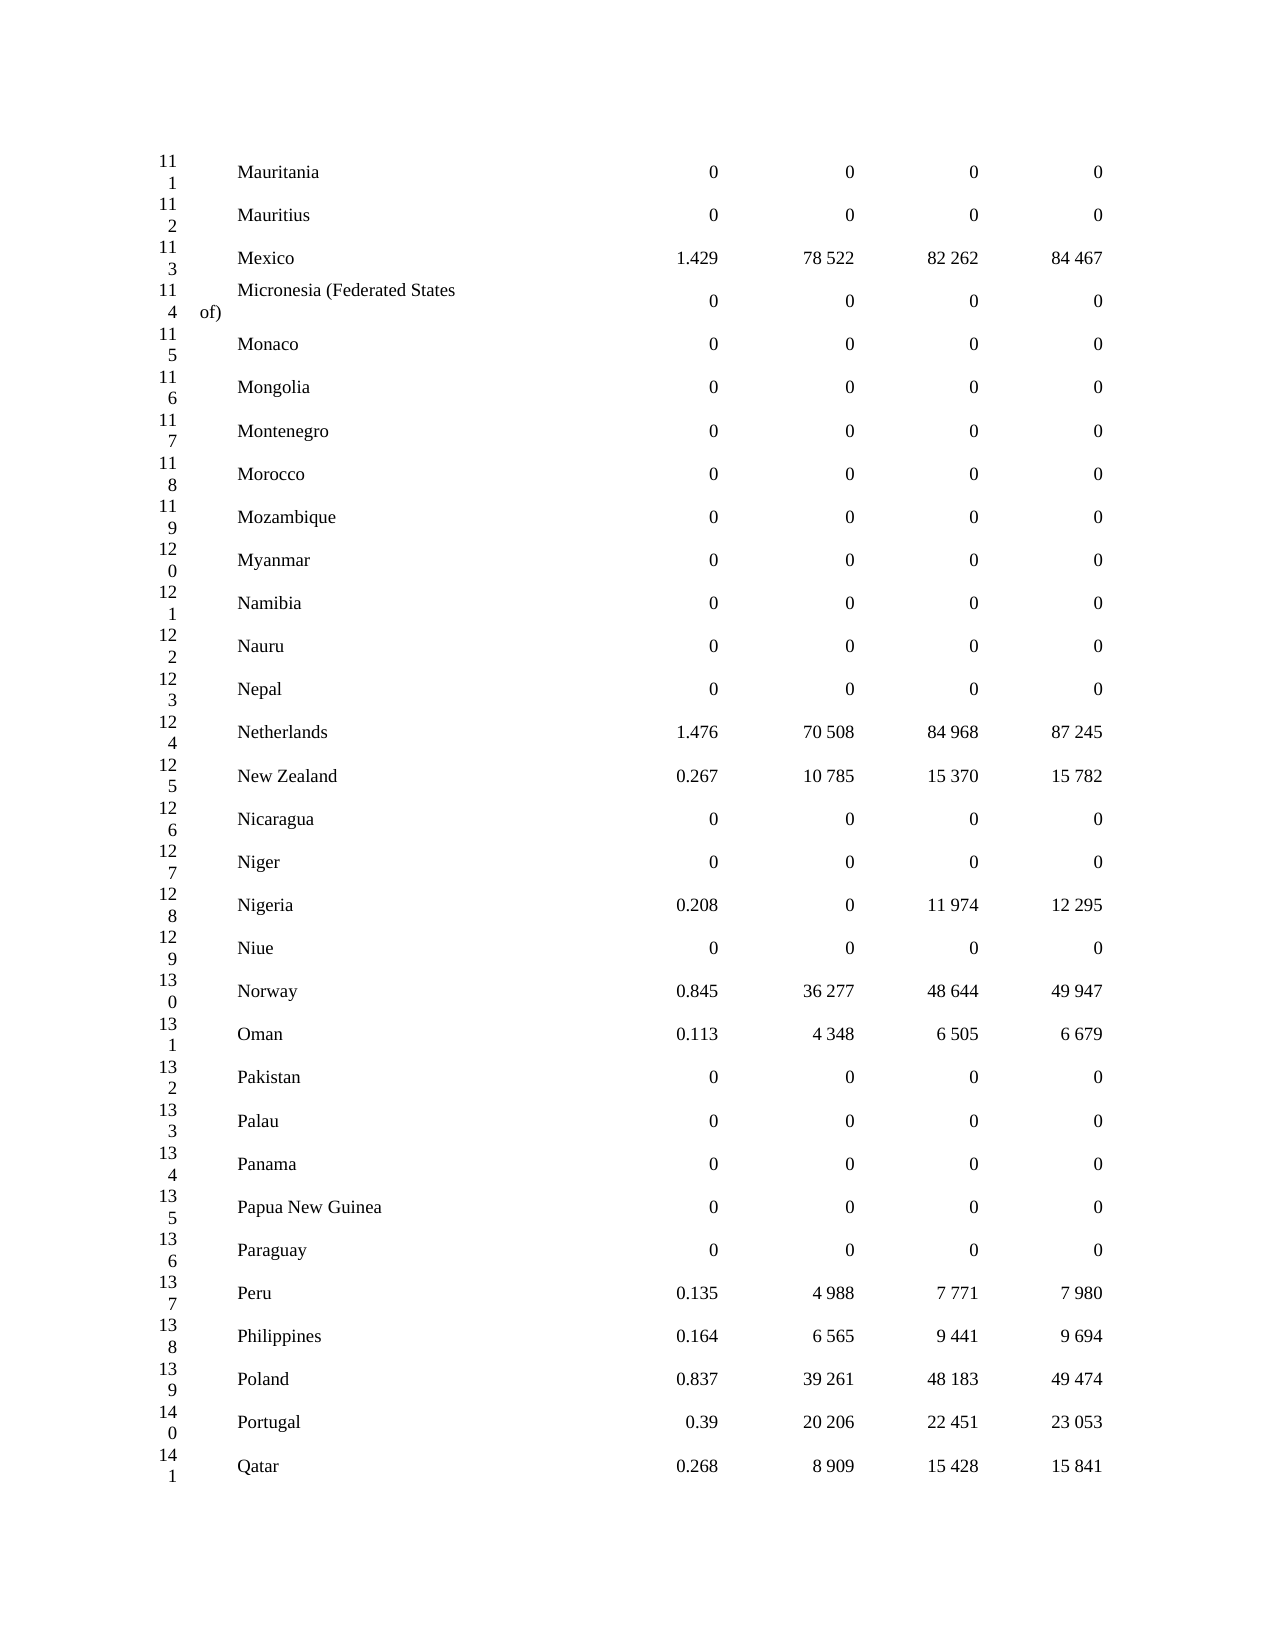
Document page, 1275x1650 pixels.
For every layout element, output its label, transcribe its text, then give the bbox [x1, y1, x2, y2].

table_cell Niue [188, 926, 489, 969]
table_cell 0 [990, 581, 1114, 624]
table_cell Oman [188, 1013, 489, 1056]
table_cell 11 974 [866, 883, 990, 926]
table_cell 0 [866, 1228, 990, 1271]
table_cell 0 [866, 495, 990, 538]
table_cell 9 441 [866, 1314, 990, 1357]
table_cell 0 [866, 926, 990, 969]
table_cell New Zealand [188, 754, 489, 797]
table_cell Peru [188, 1271, 489, 1314]
table_cell 87 245 [990, 711, 1114, 754]
table_cell 125 [139, 754, 188, 797]
table_cell 0 [489, 1185, 729, 1228]
table_cell 49 474 [990, 1358, 1114, 1401]
table_cell 121 [139, 581, 188, 624]
table_cell Mauritania [188, 150, 489, 193]
table_cell 0 [866, 668, 990, 711]
table_cell 130 [139, 969, 188, 1012]
table_cell 0 [866, 1056, 990, 1099]
table_cell 0 [729, 323, 866, 366]
table_cell 0 [489, 1142, 729, 1185]
table_cell 0 [866, 366, 990, 409]
table_cell 0 [489, 452, 729, 495]
table_cell Nigeria [188, 883, 489, 926]
table_cell 134 [139, 1142, 188, 1185]
table_cell 0 [866, 409, 990, 452]
table_cell 4 988 [729, 1271, 866, 1314]
table_cell Portugal [188, 1401, 489, 1444]
table_cell 0.113 [489, 1013, 729, 1056]
table_cell 0 [990, 797, 1114, 840]
table_cell 0 [729, 1056, 866, 1099]
table_cell 0 [729, 1142, 866, 1185]
table_cell 0 [866, 624, 990, 667]
table_cell Myanmar [188, 538, 489, 581]
table_cell 20 206 [729, 1401, 866, 1444]
table_cell Micronesia (Federated States of) [188, 279, 489, 322]
table_cell 0 [990, 624, 1114, 667]
table_cell 48 644 [866, 969, 990, 1012]
table_cell 0 [866, 581, 990, 624]
table_cell 0 [866, 538, 990, 581]
table_cell 126 [139, 797, 188, 840]
table_cell 78 522 [729, 236, 866, 279]
table_cell Nicaragua [188, 797, 489, 840]
table_cell 0 [489, 150, 729, 193]
table_cell 139 [139, 1358, 188, 1401]
table_cell 0 [489, 581, 729, 624]
table_cell 0 [729, 409, 866, 452]
table_cell Monaco [188, 323, 489, 366]
table_cell 136 [139, 1228, 188, 1271]
table_cell 39 261 [729, 1358, 866, 1401]
table_cell 0 [990, 1185, 1114, 1228]
table_cell Montenegro [188, 409, 489, 452]
table_cell 0 [729, 495, 866, 538]
table_cell Nauru [188, 624, 489, 667]
table_cell 0 [866, 1185, 990, 1228]
table_cell 0 [729, 538, 866, 581]
table_cell 0 [489, 193, 729, 236]
table_cell Mongolia [188, 366, 489, 409]
table_cell 6 505 [866, 1013, 990, 1056]
table_cell 0 [489, 279, 729, 322]
table_cell 6 565 [729, 1314, 866, 1357]
table_cell 0.267 [489, 754, 729, 797]
table_cell 0 [866, 1099, 990, 1142]
table_cell 0 [489, 323, 729, 366]
table_cell 0 [489, 668, 729, 711]
table_cell 131 [139, 1013, 188, 1056]
table_cell 0 [866, 1142, 990, 1185]
table_cell 0.837 [489, 1358, 729, 1401]
table_cell 0.164 [489, 1314, 729, 1357]
table_cell 133 [139, 1099, 188, 1142]
table_cell 0 [990, 840, 1114, 883]
table_cell 0 [489, 926, 729, 969]
table_cell 9 694 [990, 1314, 1114, 1357]
table_cell 23 053 [990, 1401, 1114, 1444]
table_cell 0 [990, 323, 1114, 366]
table_cell 118 [139, 452, 188, 495]
table_cell 132 [139, 1056, 188, 1099]
table_cell 70 508 [729, 711, 866, 754]
table_cell 0 [489, 1228, 729, 1271]
table_cell 0 [990, 279, 1114, 322]
table_cell 0 [866, 797, 990, 840]
table_cell 135 [139, 1185, 188, 1228]
table_cell 117 [139, 409, 188, 452]
table_cell 48 183 [866, 1358, 990, 1401]
table_cell 7 771 [866, 1271, 990, 1314]
table_cell 0 [990, 926, 1114, 969]
table_cell 0 [729, 193, 866, 236]
table_cell 0 [866, 193, 990, 236]
table_cell 123 [139, 668, 188, 711]
table_cell 0 [990, 452, 1114, 495]
table_cell 0 [990, 1142, 1114, 1185]
table_cell 49 947 [990, 969, 1114, 1012]
table_cell 0 [489, 840, 729, 883]
table_cell 0.845 [489, 969, 729, 1012]
table_cell 119 [139, 495, 188, 538]
table_cell 84 968 [866, 711, 990, 754]
table_cell 0 [729, 279, 866, 322]
table_cell 0.39 [489, 1401, 729, 1444]
table_cell 0 [729, 1228, 866, 1271]
table_cell 115 [139, 323, 188, 366]
table_cell 0 [729, 840, 866, 883]
table_cell 0.208 [489, 883, 729, 926]
table_cell 0 [729, 1099, 866, 1142]
table_cell Papua New Guinea [188, 1185, 489, 1228]
table_cell 0 [489, 366, 729, 409]
table_cell 0 [866, 452, 990, 495]
table_cell 7 980 [990, 1271, 1114, 1314]
table_cell 0 [729, 366, 866, 409]
table_cell Mauritius [188, 193, 489, 236]
table_cell Namibia [188, 581, 489, 624]
table_cell 112 [139, 193, 188, 236]
table_cell Morocco [188, 452, 489, 495]
table_cell Qatar [188, 1444, 489, 1487]
table_cell 84 467 [990, 236, 1114, 279]
table_cell 141 [139, 1444, 188, 1487]
table_cell Panama [188, 1142, 489, 1185]
table_cell 82 262 [866, 236, 990, 279]
table_cell Niger [188, 840, 489, 883]
table_cell 111 [139, 150, 188, 193]
table_cell 140 [139, 1401, 188, 1444]
table_cell 0 [489, 1056, 729, 1099]
table_cell Poland [188, 1358, 489, 1401]
table_cell 137 [139, 1271, 188, 1314]
table_cell 0 [489, 409, 729, 452]
table_cell 120 [139, 538, 188, 581]
table_cell 1.429 [489, 236, 729, 279]
table_cell 0 [990, 1228, 1114, 1271]
table_cell Palau [188, 1099, 489, 1142]
table_cell 15 782 [990, 754, 1114, 797]
table_cell 0 [489, 797, 729, 840]
table_cell 0 [990, 668, 1114, 711]
table_cell 0 [990, 538, 1114, 581]
table_cell 0 [990, 1099, 1114, 1142]
table_cell 10 785 [729, 754, 866, 797]
table_cell 36 277 [729, 969, 866, 1012]
table_cell Norway [188, 969, 489, 1012]
table_cell 12 295 [990, 883, 1114, 926]
table_cell 116 [139, 366, 188, 409]
table_cell 0 [489, 1099, 729, 1142]
table_cell 129 [139, 926, 188, 969]
table_cell 114 [139, 279, 188, 322]
table_cell Mozambique [188, 495, 489, 538]
table_cell 0 [729, 452, 866, 495]
table_cell 0 [489, 538, 729, 581]
table_cell 0 [990, 495, 1114, 538]
table_cell 0 [729, 581, 866, 624]
table_cell 15 428 [866, 1444, 990, 1487]
table_cell 0 [489, 495, 729, 538]
table_cell 22 451 [866, 1401, 990, 1444]
table_cell 0 [729, 883, 866, 926]
table_cell 0 [990, 366, 1114, 409]
table_cell 15 370 [866, 754, 990, 797]
table_cell 15 841 [990, 1444, 1114, 1487]
table_cell Paraguay [188, 1228, 489, 1271]
table_cell 122 [139, 624, 188, 667]
table_cell 0 [729, 150, 866, 193]
table_cell 0 [729, 624, 866, 667]
table_cell 0 [489, 624, 729, 667]
table_cell Philippines [188, 1314, 489, 1357]
table_cell 0 [729, 797, 866, 840]
table_cell 8 909 [729, 1444, 866, 1487]
table_cell 1.476 [489, 711, 729, 754]
table_cell 0 [729, 668, 866, 711]
table_cell Netherlands [188, 711, 489, 754]
table_cell 4 348 [729, 1013, 866, 1056]
table_cell 0 [990, 193, 1114, 236]
table_cell 0 [990, 409, 1114, 452]
table_cell 127 [139, 840, 188, 883]
table_cell 6 679 [990, 1013, 1114, 1056]
table_cell Mexico [188, 236, 489, 279]
table_cell 128 [139, 883, 188, 926]
table_cell Pakistan [188, 1056, 489, 1099]
table_cell 0 [866, 150, 990, 193]
table_cell 138 [139, 1314, 188, 1357]
table_cell 0 [866, 323, 990, 366]
table_cell 0.135 [489, 1271, 729, 1314]
table_cell 0 [866, 840, 990, 883]
table_cell 0.268 [489, 1444, 729, 1487]
table_cell Nepal [188, 668, 489, 711]
table_cell 0 [729, 926, 866, 969]
table_cell 0 [866, 279, 990, 322]
table_cell 0 [990, 150, 1114, 193]
table_cell 113 [139, 236, 188, 279]
table_cell 124 [139, 711, 188, 754]
table_cell 0 [990, 1056, 1114, 1099]
table_cell 0 [729, 1185, 866, 1228]
